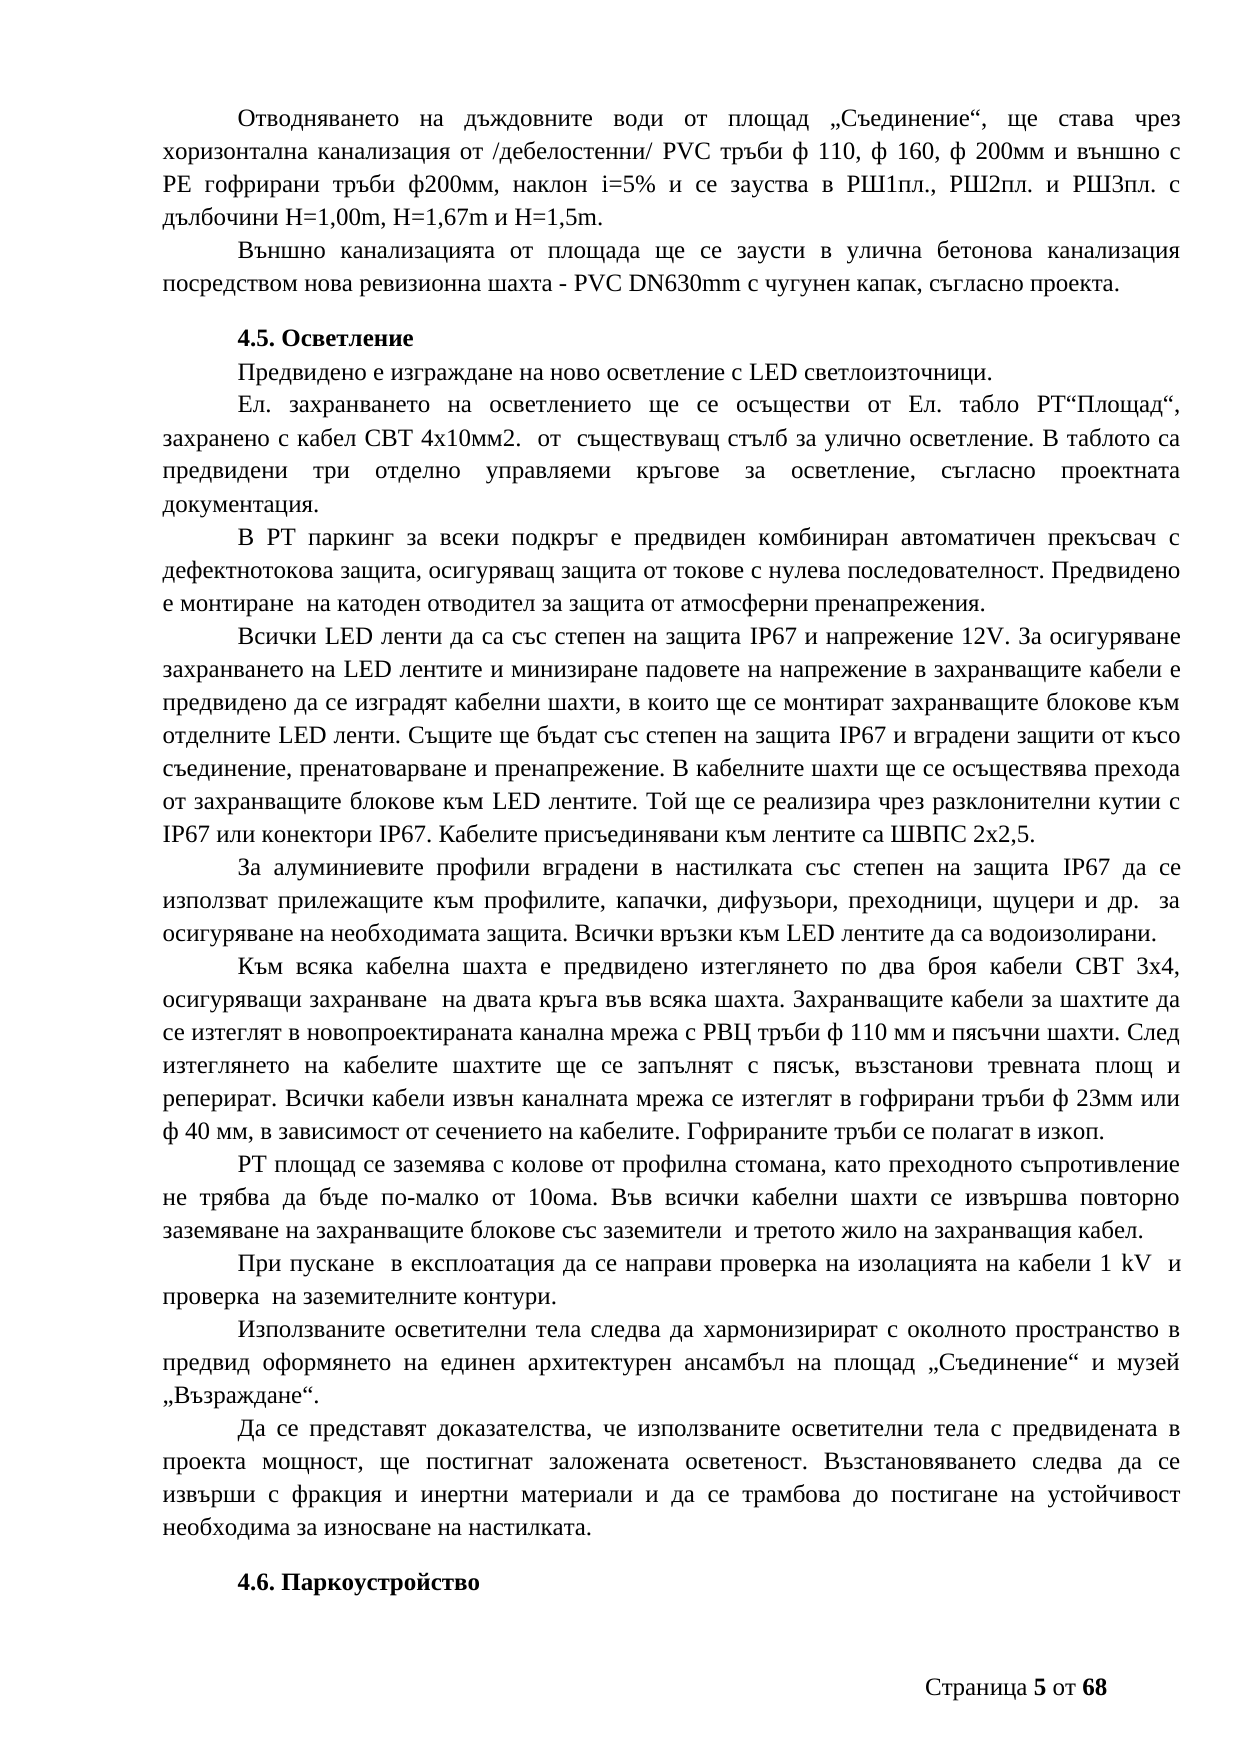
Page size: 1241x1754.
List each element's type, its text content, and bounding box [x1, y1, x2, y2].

text 4.6. Паркоустройство [162, 1567, 1181, 1596]
text В РТ паркинг за всеки подкръг е предвиден комбиниран автоматичен прекъсвач с дефектнотокова защита, осигуряващ защита от токове с нулева последователност. Предвидено е монтиране на катоден отводител за защита от атмосферни пренапрежения. [162, 522, 1181, 616]
text Да се представят доказателства, че използваните осветителни тела с предвидената в проекта мощност, ще постигнат заложената осветеност. Възстановяването следва да се извърши с фракция и инертни материали и да се трамбова до постигане на устойчивост необходима за износване на настилката. [162, 1413, 1181, 1541]
text Към всяка кабелна шахта е предвидено изтеглянето по два броя кабели СВТ 3х4, осигуряващи захранване на двата кръга във всяка шахта. Захранващите кабели за шахтите да се изтеглят в новопроектираната канална мрежа с РВЦ тръби ф 110 мм и пясъчни шахти. След изтеглянето на кабелите шахтите ще се запълнят с пясък, възстанови тревната площ и реперират. Всички кабели извън каналната мрежа се изтеглят в гофрирани тръби ф 23мм или ф 40 мм, в зависимост от сечението на кабелите. Гофрираните тръби се полагат в изкоп. [162, 951, 1181, 1145]
text При пускане в експлоатация да се направи проверка на изолацията на кабели 1 kV и проверка на заземителните контури. [162, 1248, 1181, 1310]
text За алуминиевите профили вградени в настилката със степен на защита IP67 да се използват прилежащите към профилите, капачки, дифузьори, преходници, щуцери и др. за осигуряване на необходимата защита. Всички връзки към LED лентите да са водоизолирани. [162, 852, 1181, 947]
text Всички LED ленти да са със степен на защита IP67 и напрежение 12V. За осигуряване захранването на LED лентите и минизиране падовете на напрежение в захранващите кабели е предвидено да се изградят кабелни шахти, в които ще се монтират захранващите блокове към отделните LED ленти. Същите ще бъдат със степен на защита IP67 и вградени защити от късо съединение, пренатоварване и пренапрежение. В кабелните шахти ще се осъществява прехода от захранващите блокове към LED лентите. Той ще се реализира чрез разклонителни кутии с IP67 или конектори IP67. Кабелите присъединявани към лентите са ШВПС 2х2,5. [162, 621, 1181, 848]
text Отводняването на дъждовните води от площад „Съединение“, ще става чрез хоризонтална канализация от /дебелостенни/ PVC тръби ф 110, ф 160, ф 200мм и външно с РЕ гофрирани тръби ф200мм, наклон i=5% и се зауства в РШ1пл., РШ2пл. и РШ3пл. с дълбочини H=1,00m, H=1,67m и H=1,5m. [162, 103, 1181, 231]
text Външно канализацията от площада ще се заусти в улична бетонова канализация посредством нова ревизионна шахта - PVC DN630mm с чугунен капак, съгласно проекта. [162, 236, 1181, 297]
text Ел. захранването на осветлението ще се осъществи от Ел. табло РТ“Площад“, захранено с кабел СВТ 4х10мм2. от съществуващ стълб за улично осветление. В таблото са предвидени три отделно управляеми кръгове за осветление, съгласно проектната документация. [162, 389, 1181, 517]
text Използваните осветителни тела следва да хармонизирират с околното пространство в предвид оформянето на единен архитектурен ансамбъл на площад „Съединение“ и музей „Възраждане“. [162, 1314, 1181, 1409]
text 4.5. Осветление [162, 323, 1181, 352]
text Предвидено е изграждане на ново осветление с LED светлоизточници. [162, 357, 1181, 385]
text РТ площад се заземява с колове от профилна стомана, като преходното съпротивление не трябва да бъде по-малко от 10ома. Във всички кабелни шахти се извършва повторно заземяване на захранващите блокове със заземители и третото жило на захранващия кабел. [162, 1149, 1181, 1244]
